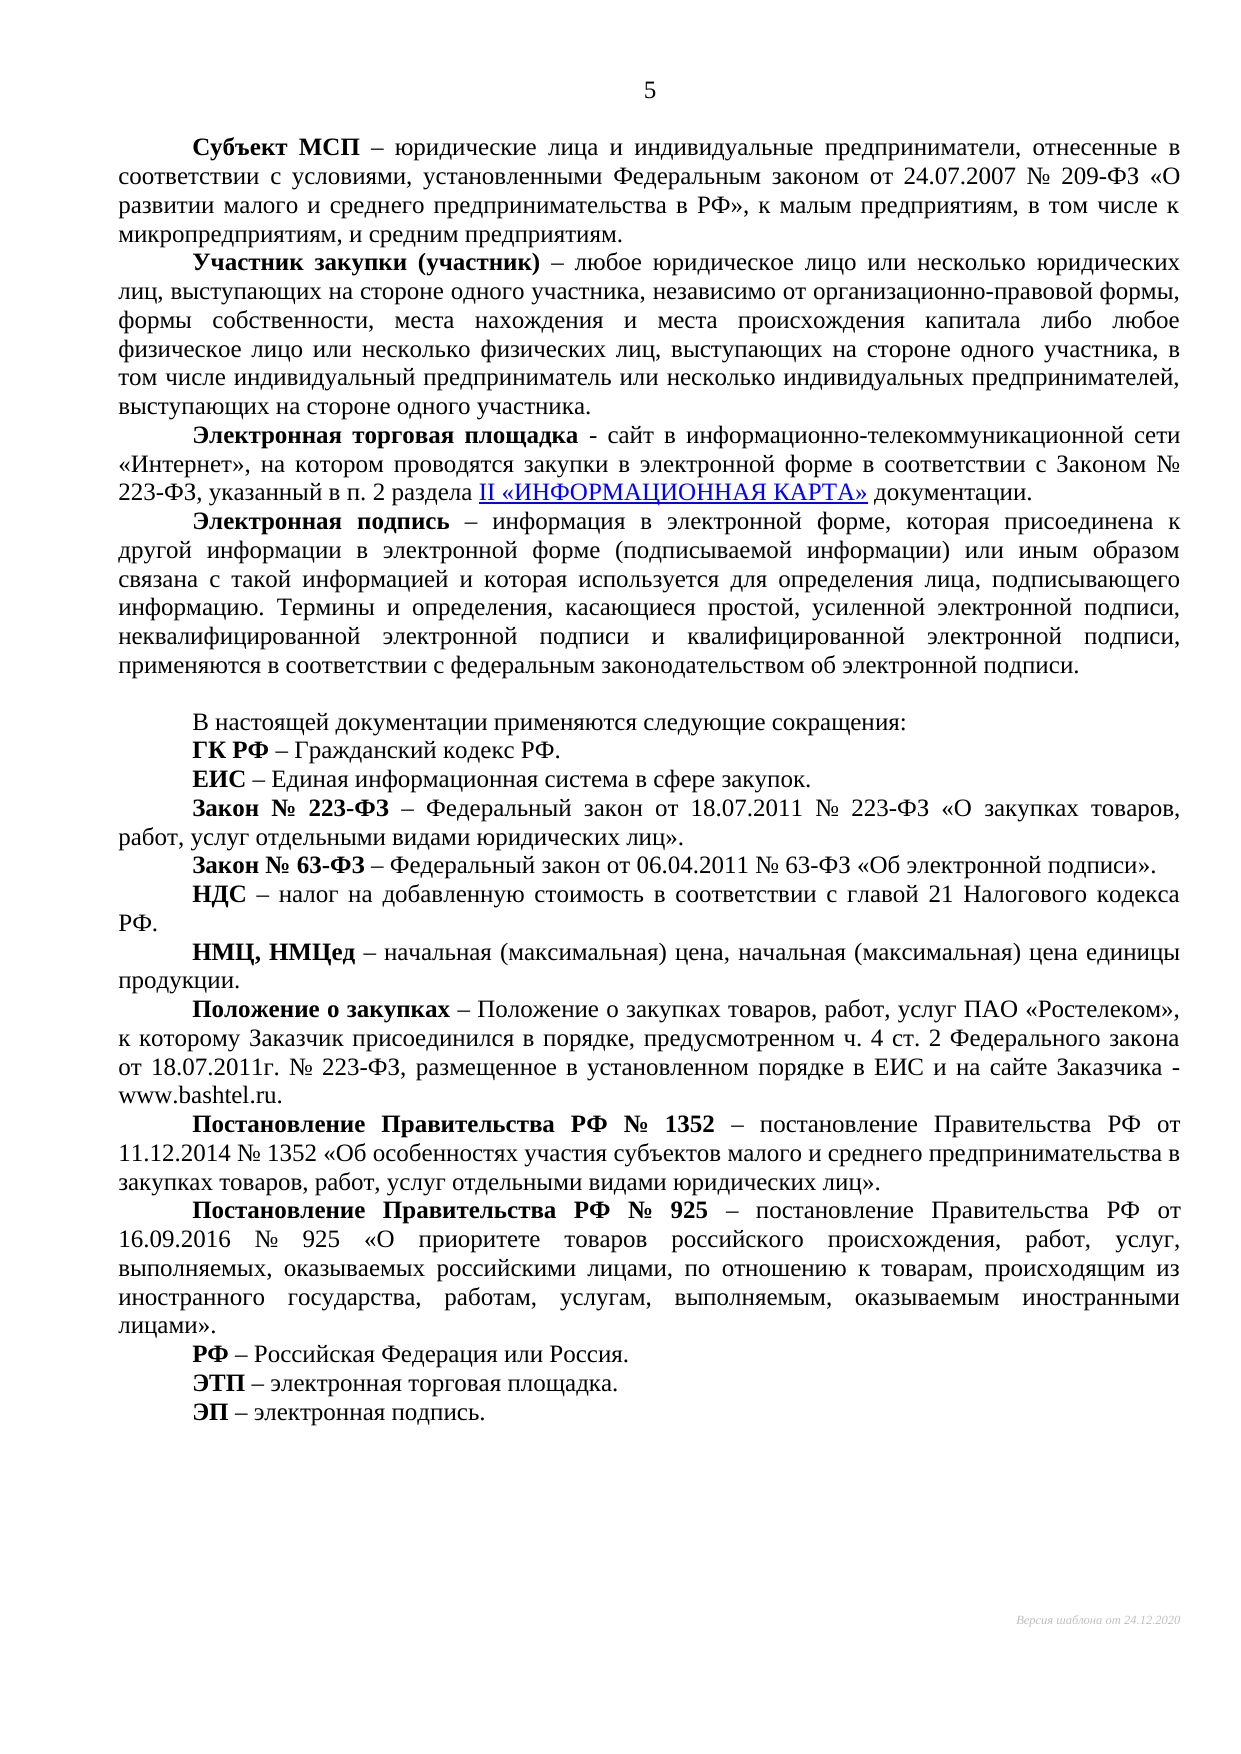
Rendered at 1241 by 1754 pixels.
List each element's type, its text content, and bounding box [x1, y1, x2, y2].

text Участник закупки (участник) – любое юридическое лицо или несколько юридических лиц, выступающих на стороне одного участника, независимо от организационно-правовой формы, формы собственности, места нахождения и места происхождения капитала либо любое физическое лицо или несколько физических лиц, выступающих на стороне одного участника, в том числе индивидуальный предприниматель или несколько индивидуальных предпринимателей, выступающих на стороне одного участника. [118, 247, 1181, 420]
text Постановление Правительства РФ № 925 – постановление Правительства РФ от 16.09.2016 № 925 «О приоритете товаров российского происхождения, работ, услуг, выполняемых, оказываемых российскими лицами, по отношению к товарам, происходящим из иностранного государства, работам, услугам, выполняемым, оказываемым иностранными лицами». [118, 1196, 1181, 1339]
text ГК РФ – Гражданский кодекс РФ. [118, 736, 1181, 764]
text Электронная торговая площадка - сайт в информационно-телекоммуникационной сети «Интернет», на котором проводятся закупки в электронной форме в соответствии с Законом № 223-ФЗ, указанный в п. 2 раздела II «ИНФОРМАЦИОННАЯ КАРТА» документации. [118, 420, 1181, 506]
text Положение о закупках – Положение о закупках товаров, работ, услуг ПАО «Ростелеком», к которому Заказчик присоединился в порядке, предусмотренном ч. 4 ст. 2 Федерального закона от 18.07.2011г. № 223-ФЗ, размещенное в установленном порядке в ЕИС и на сайте Заказчика - www.bashtel.ru. [118, 994, 1181, 1109]
text Электронная подпись – информация в электронной форме, которая присоединена к другой информации в электронной форме (подписываемой информации) или иным образом связана с такой информацией и которая используется для определения лица, подписывающего информацию. Термины и определения, касающиеся простой, усиленной электронной подписи, неквалифицированной электронной подписи и квалифицированной электронной подписи, применяются в соответствии с федеральным законодательством об электронной подписи. [118, 506, 1181, 679]
text Версия шаблона от [118, 1612, 1181, 1627]
text НДС – налог на добавленную стоимость в соответствии с главой 21 Налогового кодекса РФ. [118, 879, 1181, 937]
text РФ – Российская Федерация или Россия. [118, 1339, 1181, 1368]
text ЕИС – Единая информационная система в сфере закупок. [118, 764, 1181, 793]
text Постановление Правительства РФ № 1352 – постановление Правительства РФ от 11.12.2014 № 1352 «Об особенностях участия субъектов малого и среднего предпринимательства в закупках товаров, работ, услуг отдельными видами юридических лиц». [118, 1109, 1181, 1196]
text Закон № 223-ФЗ – Федеральный закон от 18.07.2011 № 223-ФЗ «О закупках товаров, работ, услуг отдельными видами юридических лиц». [118, 793, 1181, 851]
text ЭТП – электронная торговая площадка. [118, 1368, 1181, 1397]
text ЭП – электронная подпись. [118, 1397, 1181, 1426]
text Закон № 63-ФЗ – Федеральный закон от 06.04.2011 № 63-ФЗ «Об электронной подписи». [118, 851, 1181, 879]
text НМЦ, НМЦед – начальная (максимальная) цена, начальная (максимальная) цена единицы продукции. [118, 937, 1181, 994]
text В настоящей документации применяются следующие сокращения: [118, 707, 1181, 736]
text Субъект МСП – юридические лица и индивидуальные предприниматели, отнесенные в соответствии с условиями, установленными Федеральным законом от 24.07.2007 № 209-ФЗ «О развитии малого и среднего предпринимательства в РФ», к малым предприятиям, в том числе к микропредприятиям, и средним предприятиям. [118, 132, 1181, 247]
